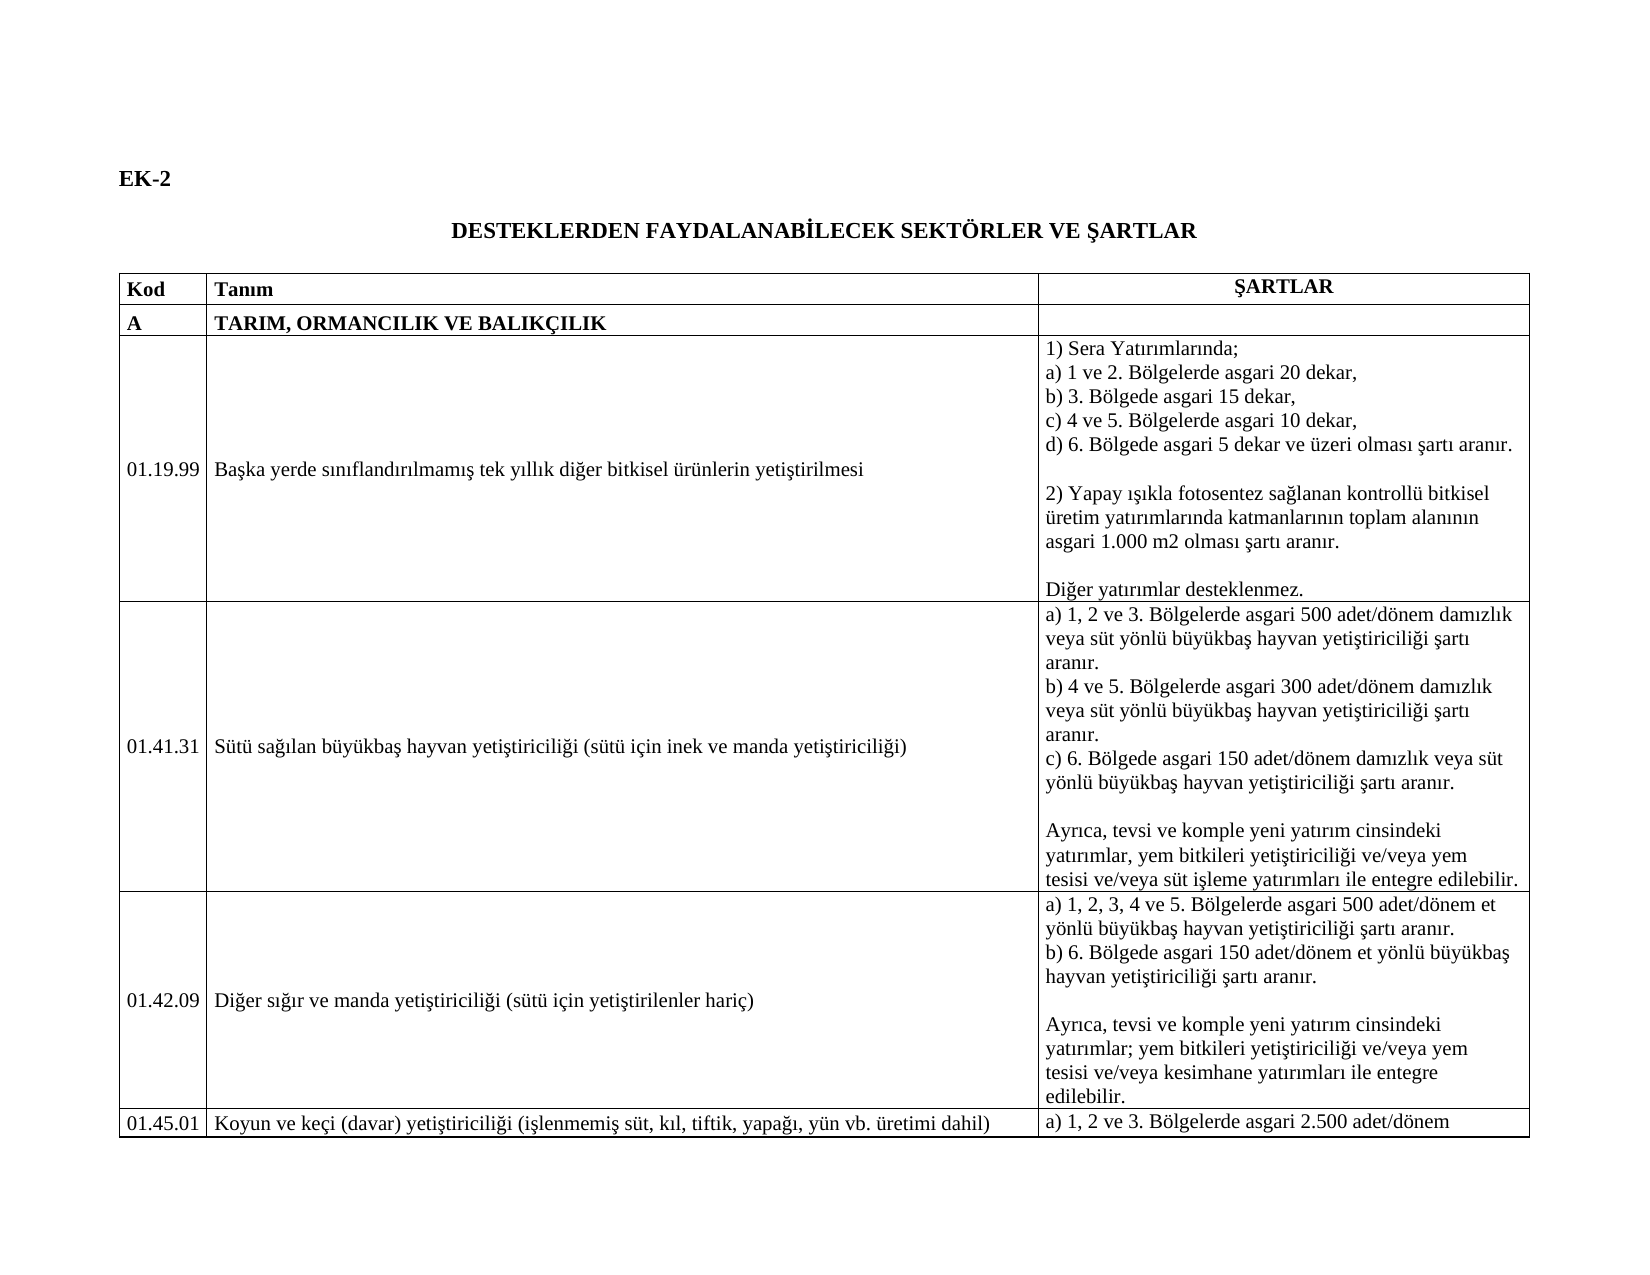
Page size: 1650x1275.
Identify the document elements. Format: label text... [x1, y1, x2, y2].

text EK-2 [119, 165, 1529, 191]
table_cell Sütü sağılan büyükbaş hayvan yetiştiriciliği (sütü için inek ve manda yetiştiriciliği) [207, 602, 1038, 891]
table_cell 1) Sera Yatırımlarında; a) 1 ve 2. Bölgelerde asgari 20 dekar, b) 3. Bölgede asgari 15 dekar, c) 4 ve 5. Bölgelerde asgari 10 dekar, d) 6. Bölgede asgari 5 dekar ve üzeri olması şartı aranır. 2) Yapay ışıkla fotosentez sağlanan kontrollü bitkisel üretim yatırımlarında katmanlarının toplam alanının asgari 1.000 m2 olması şartı aranır. Diğer yatırımlar desteklenmez. [1039, 336, 1529, 601]
table_cell a) 1, 2 ve 3. Bölgelerde asgari 500 adet/dönem damızlık veya süt yönlü büyükbaş hayvan yetiştiriciliği şartı aranır. b) 4 ve 5. Bölgelerde asgari 300 adet/dönem damızlık veya süt yönlü büyükbaş hayvan yetiştiriciliği şartı aranır. c) 6. Bölgede asgari 150 adet/dönem damızlık veya süt yönlü büyükbaş hayvan yetiştiriciliği şartı aranır. Ayrıca, tevsi ve komple yeni yatırım cinsindeki yatırımlar, yem bitkileri yetiştiriciliği ve/veya yem tesisi ve/veya süt işleme yatırımları ile entegre edilebilir. [1039, 602, 1529, 891]
table_cell A [120, 305, 206, 335]
table_cell 01.19.99 [120, 336, 206, 601]
table_header Kod [120, 274, 206, 304]
table_header ŞARTLAR [1039, 274, 1529, 304]
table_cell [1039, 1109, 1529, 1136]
table_cell 01.42.09 [120, 892, 206, 1108]
table_cell Başka yerde sınıflandırılmamış tek yıllık diğer bitkisel ürünlerin yetiştirilmesi [207, 336, 1038, 601]
table_header Tanım [207, 274, 1038, 304]
table_cell 01.45.01 [120, 1109, 206, 1136]
table_cell 01.41.31 [120, 602, 206, 891]
table_cell a) 1, 2, 3, 4 ve 5. Bölgelerde asgari 500 adet/dönem et yönlü büyükbaş hayvan yetiştiriciliği şartı aranır. b) 6. Bölgede asgari 150 adet/dönem et yönlü büyükbaş hayvan yetiştiriciliği şartı aranır. Ayrıca, tevsi ve komple yeni yatırım cinsindeki yatırımlar; yem bitkileri yetiştiriciliği ve/veya yem tesisi ve/veya kesimhane yatırımları ile entegre edilebilir. [1039, 892, 1529, 1108]
text DESTEKLERDEN FAYDALANABİLECEK SEKTÖRLER VE ŞARTLAR [119, 217, 1529, 244]
table_cell [1039, 305, 1529, 335]
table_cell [207, 1109, 1038, 1136]
table_cell TARIM, ORMANCILIK VE BALIKÇILIK [207, 305, 1038, 335]
table_cell Diğer sığır ve manda yetiştiriciliği (sütü için yetiştirilenler hariç) [207, 892, 1038, 1108]
